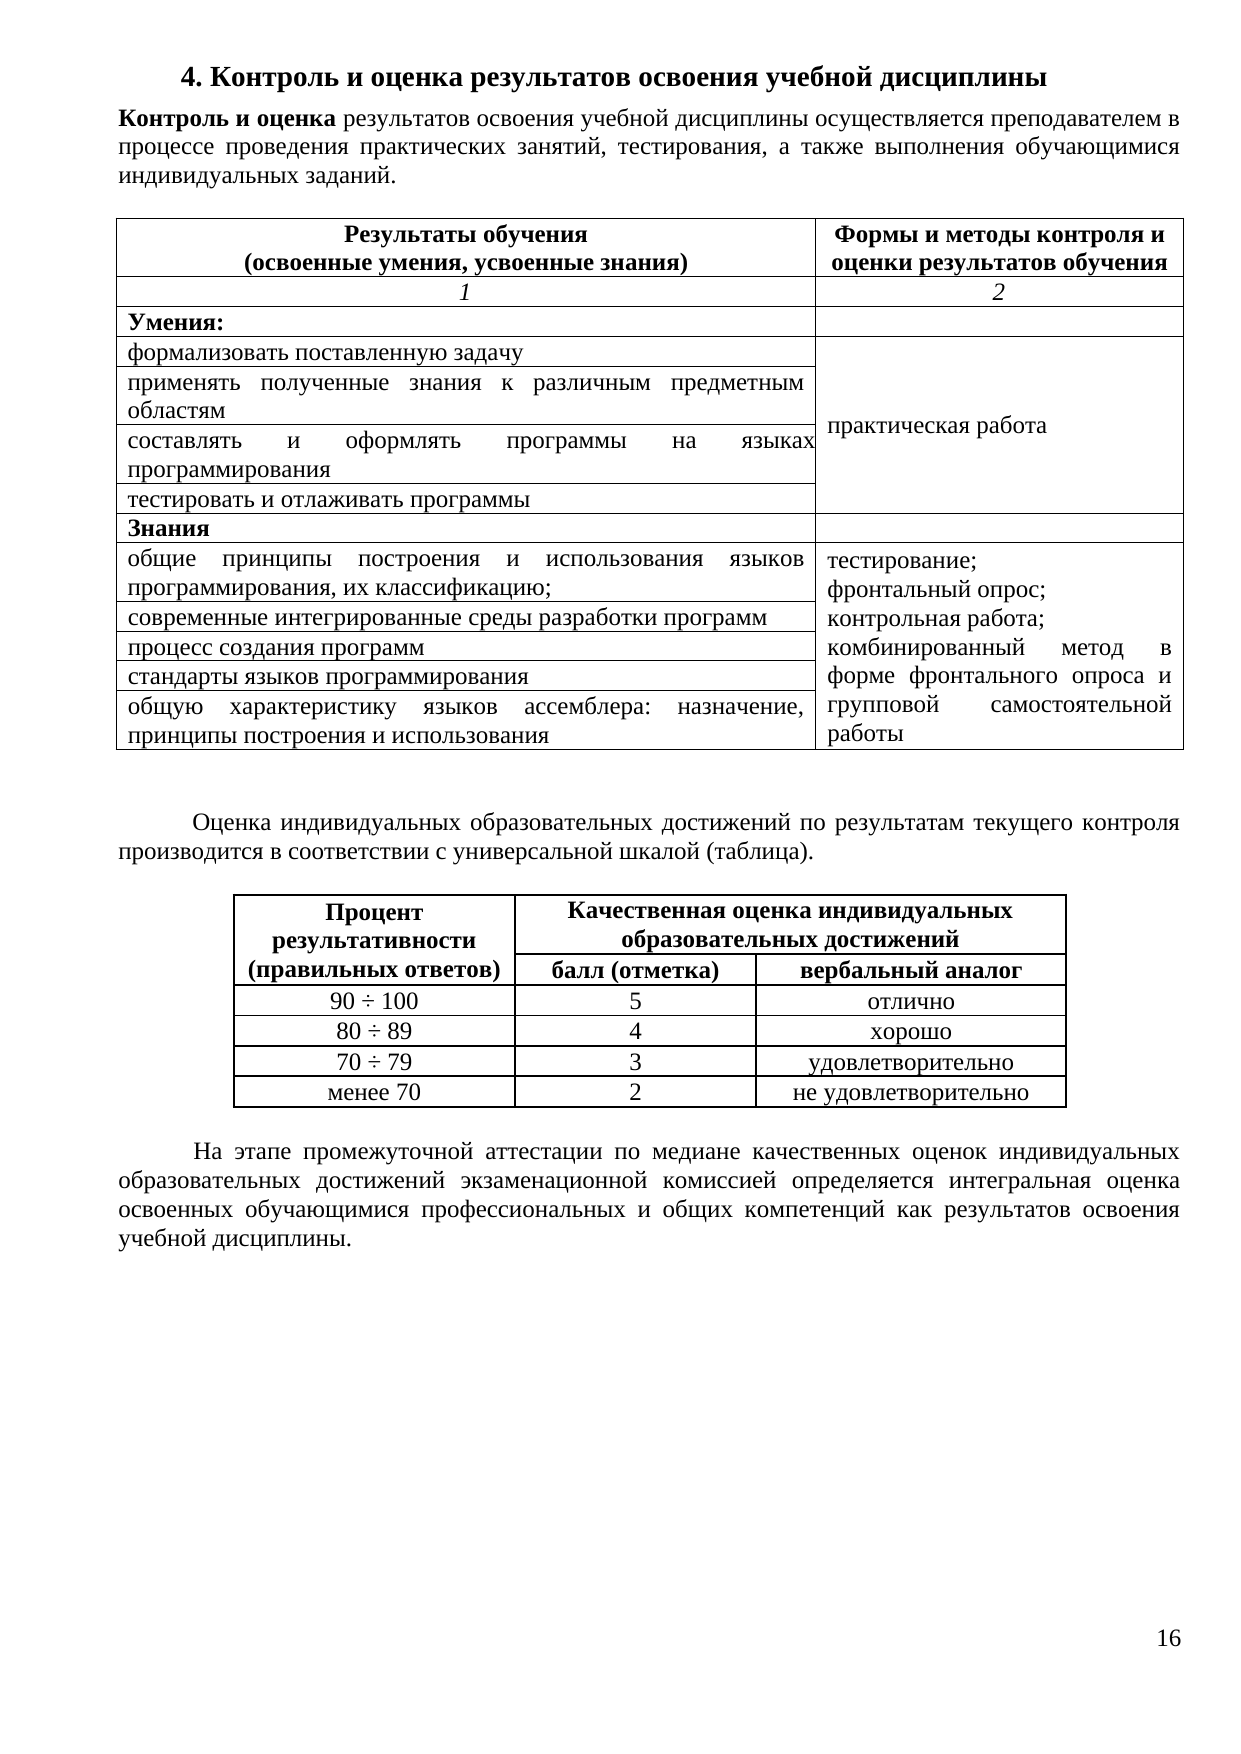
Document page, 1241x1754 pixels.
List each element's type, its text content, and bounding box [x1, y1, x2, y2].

table_cell 5 [516, 986, 755, 1015]
table_cell 70 ÷ 79 [235, 1047, 514, 1075]
table_cell удовлетворительно [757, 1047, 1065, 1075]
table_cell Умения: [117, 307, 815, 336]
table_cell стандарты языков программирования [117, 661, 815, 690]
table_cell [816, 514, 1183, 542]
table_cell тестировать и отлаживать программы [117, 484, 815, 512]
table_header Результаты обучения (освоенные умения, усвоенные знания) [117, 219, 815, 276]
table_cell хорошо [757, 1016, 1065, 1045]
table_cell формализовать поставленную задачу [117, 337, 815, 366]
table_cell общие принципы построения и использования языков программирования, их классификацию; [117, 543, 815, 601]
text Оценка индивидуальных образовательных достижений по результатам текущего контроля производится в соответствии с универсальной шкалой (таблица). [118, 807, 1181, 865]
table_cell не удовлетворительно [757, 1077, 1065, 1106]
table_cell [816, 307, 1183, 336]
text Контроль и оценка результатов освоения учебной дисциплины осуществляется преподавателем в процессе проведения практических занятий, тестирования, а также выполнения обучающимися индивидуальных заданий. [118, 103, 1181, 189]
table_cell тестирование; фронтальный опрос; контрольная работа; комбинированный метод в форме фронтального опроса и групповой самостоятельной работы [816, 543, 1183, 749]
table_cell 2 [816, 277, 1183, 306]
text 4. Контроль и оценка результатов освоения учебной дисциплины [118, 59, 1181, 93]
table_cell отлично [757, 986, 1065, 1015]
table_cell 3 [516, 1047, 755, 1075]
text На этапе промежуточной аттестации по медиане качественных оценок индивидуальных образовательных достижений экзаменационной комиссией определяется интегральная оценка освоенных обучающимися профессиональных и общих компетенций как результатов освоения учебной дисциплины. [118, 1136, 1181, 1251]
table_cell 2 [516, 1077, 755, 1106]
table_cell 4 [516, 1016, 755, 1045]
table_cell современные интегрированные среды разработки программ [117, 602, 815, 631]
table_header Процент результативности (правильных ответов) [235, 896, 514, 984]
table_cell 1 [117, 277, 815, 306]
table_cell вербальный аналог [757, 955, 1065, 984]
table_cell 90 ÷ 100 [235, 986, 514, 1015]
table_cell практическая работа [816, 337, 1183, 512]
table_cell общую характеристику языков ассемблера: назначение, принципы построения и использования [117, 691, 815, 749]
table_cell 80 ÷ 89 [235, 1016, 514, 1045]
table_cell менее 70 [235, 1077, 514, 1106]
table_header Формы и методы контроля и оценки результатов обучения [816, 219, 1183, 276]
table_cell балл (отметка) [516, 955, 755, 984]
table_header Качественная оценка индивидуальных образовательных достижений [516, 896, 1065, 953]
table_cell применять полученные знания к различным предметным областям [117, 367, 815, 424]
table_cell составлять и оформлять программы на языках программирования [117, 425, 815, 483]
table_cell процесс создания программ [117, 632, 815, 660]
